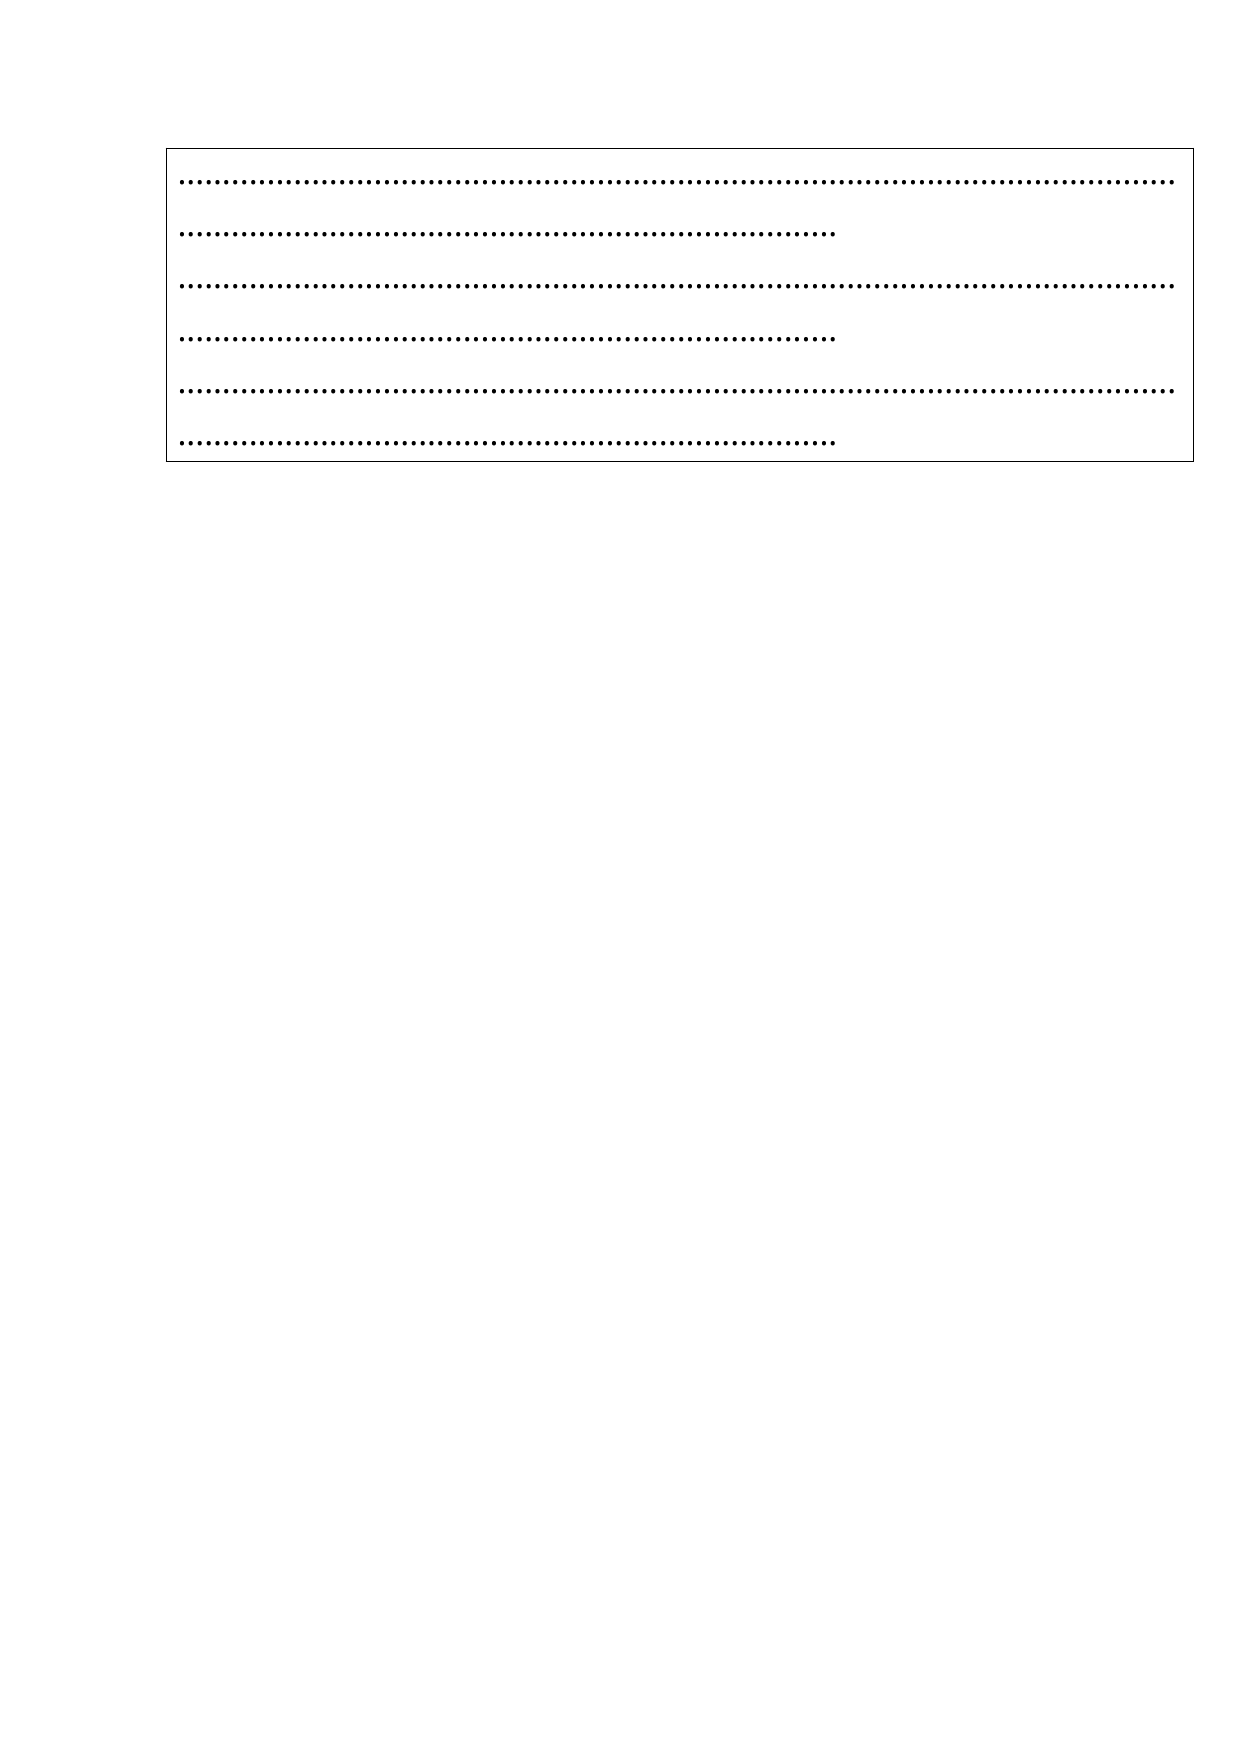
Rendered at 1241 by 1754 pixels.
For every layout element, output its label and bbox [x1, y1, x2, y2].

table_cell [167, 149, 1193, 461]
